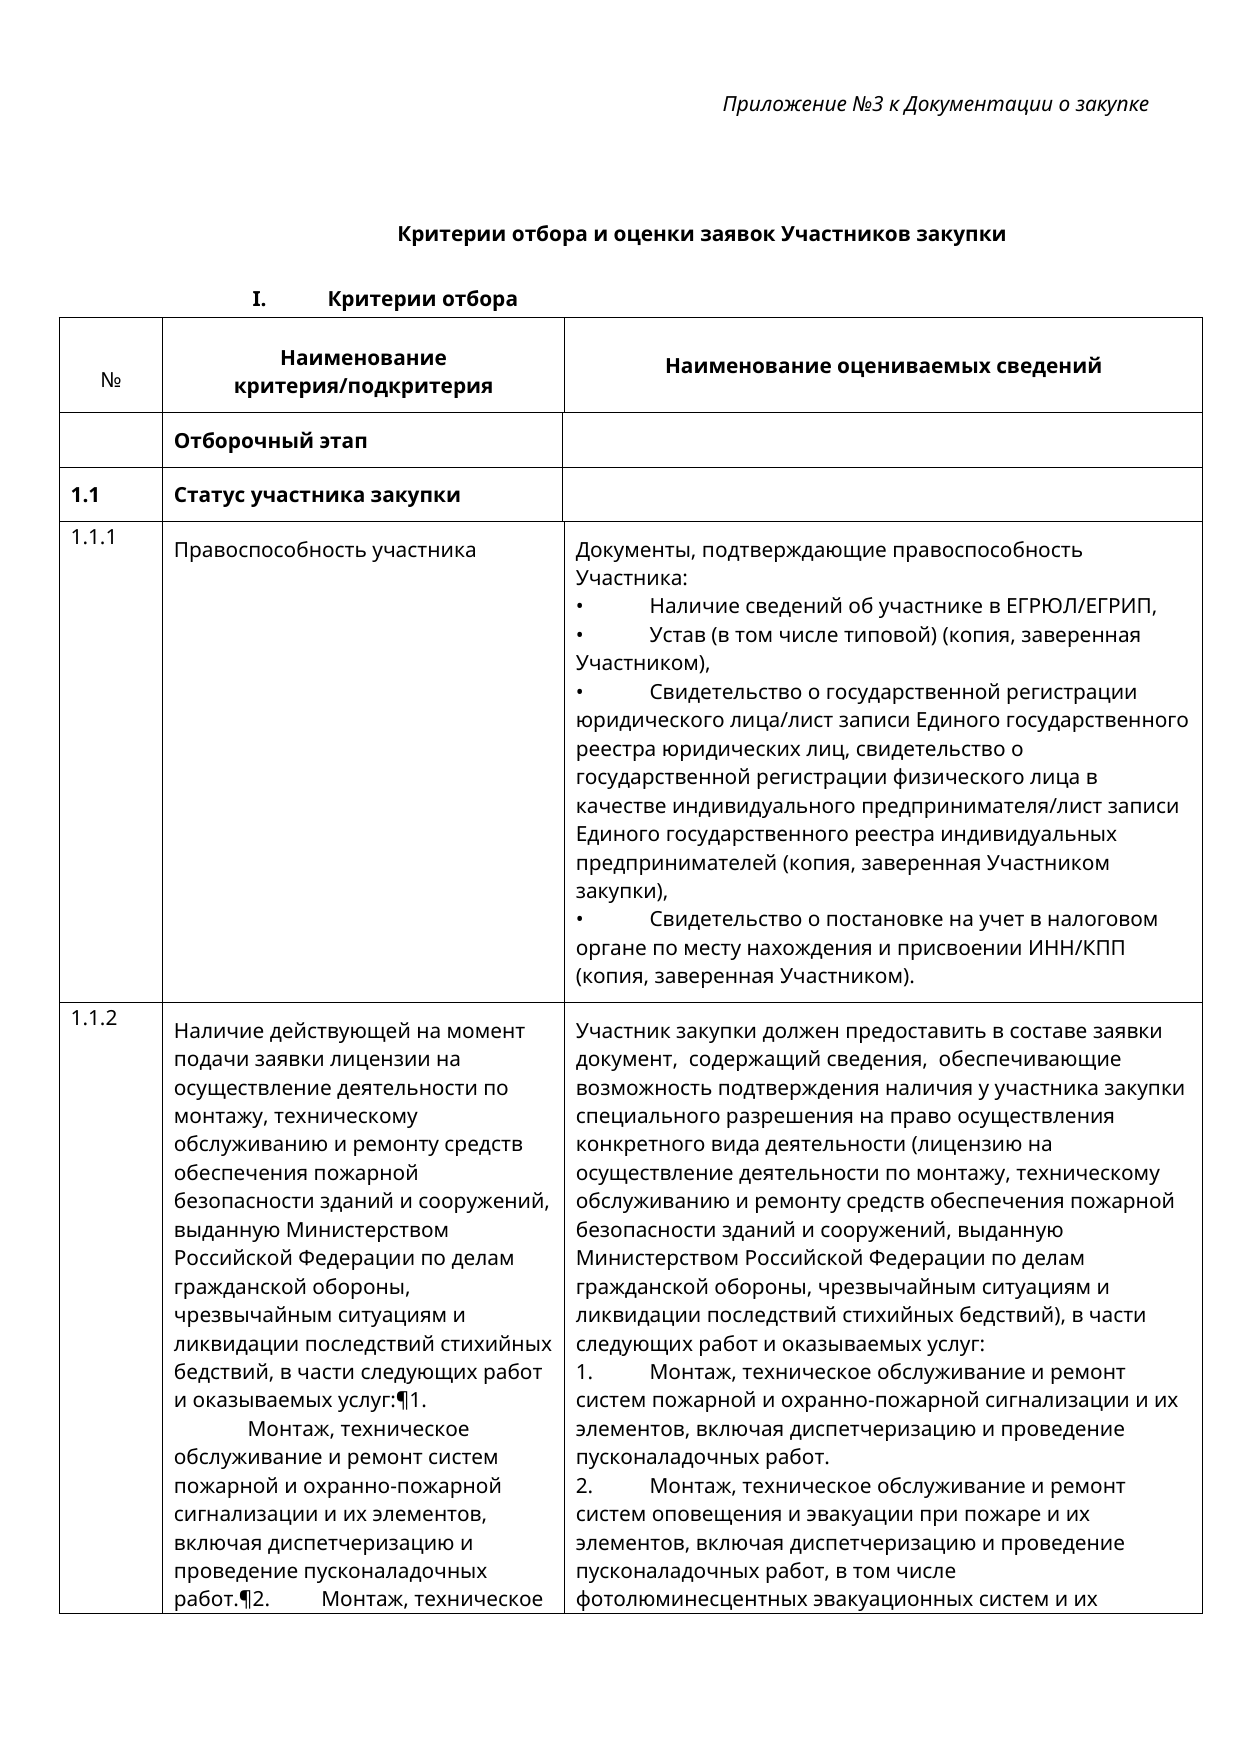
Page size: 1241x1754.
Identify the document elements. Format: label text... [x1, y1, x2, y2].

table_cell [563, 468, 1202, 521]
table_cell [163, 1003, 564, 1613]
list Критерии отбора и оценки заявок Участников закупки [252, 219, 1152, 247]
list Приложение №3 к Документации о закупке [252, 89, 1152, 117]
table_cell Статус участника закупки [163, 468, 562, 521]
table_cell Отборочный этап [163, 413, 562, 467]
table_cell [60, 413, 162, 467]
table_cell Правоспособность участника [163, 522, 564, 1002]
table_header № [60, 318, 162, 412]
table_cell 1.1.2 [60, 1003, 162, 1613]
list Критерии отбора [252, 284, 1152, 313]
table_header Наименование оцениваемых сведений [565, 318, 1202, 412]
table_cell Документы, подтверждающие правоспособность Участника: • Наличие сведений об участнике в ЕГРЮЛ/ЕГРИП, • Устав (в том числе типовой) (копия, заверенная Участником), • Свидетельство о государственной регистрации юридического лица/лист записи Единого государственного реестра юридических лиц, свидетельство о государственной регистрации физического лица в качестве индивидуального предпринимателя/лист записи Единого государственного реестра индивидуальных предпринимателей (копия, заверенная Участником закупки), • Свидетельство о постановке на учет в налоговом органе по месту нахождения и присвоении ИНН/КПП (копия, заверенная Участником). [565, 522, 1202, 1002]
table_cell [563, 413, 1202, 467]
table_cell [565, 1003, 1202, 1613]
table_cell 1.1.1 [60, 522, 162, 1002]
table_header Наименование критерия/подкритерия [163, 318, 564, 412]
table_cell 1.1 [60, 468, 162, 521]
